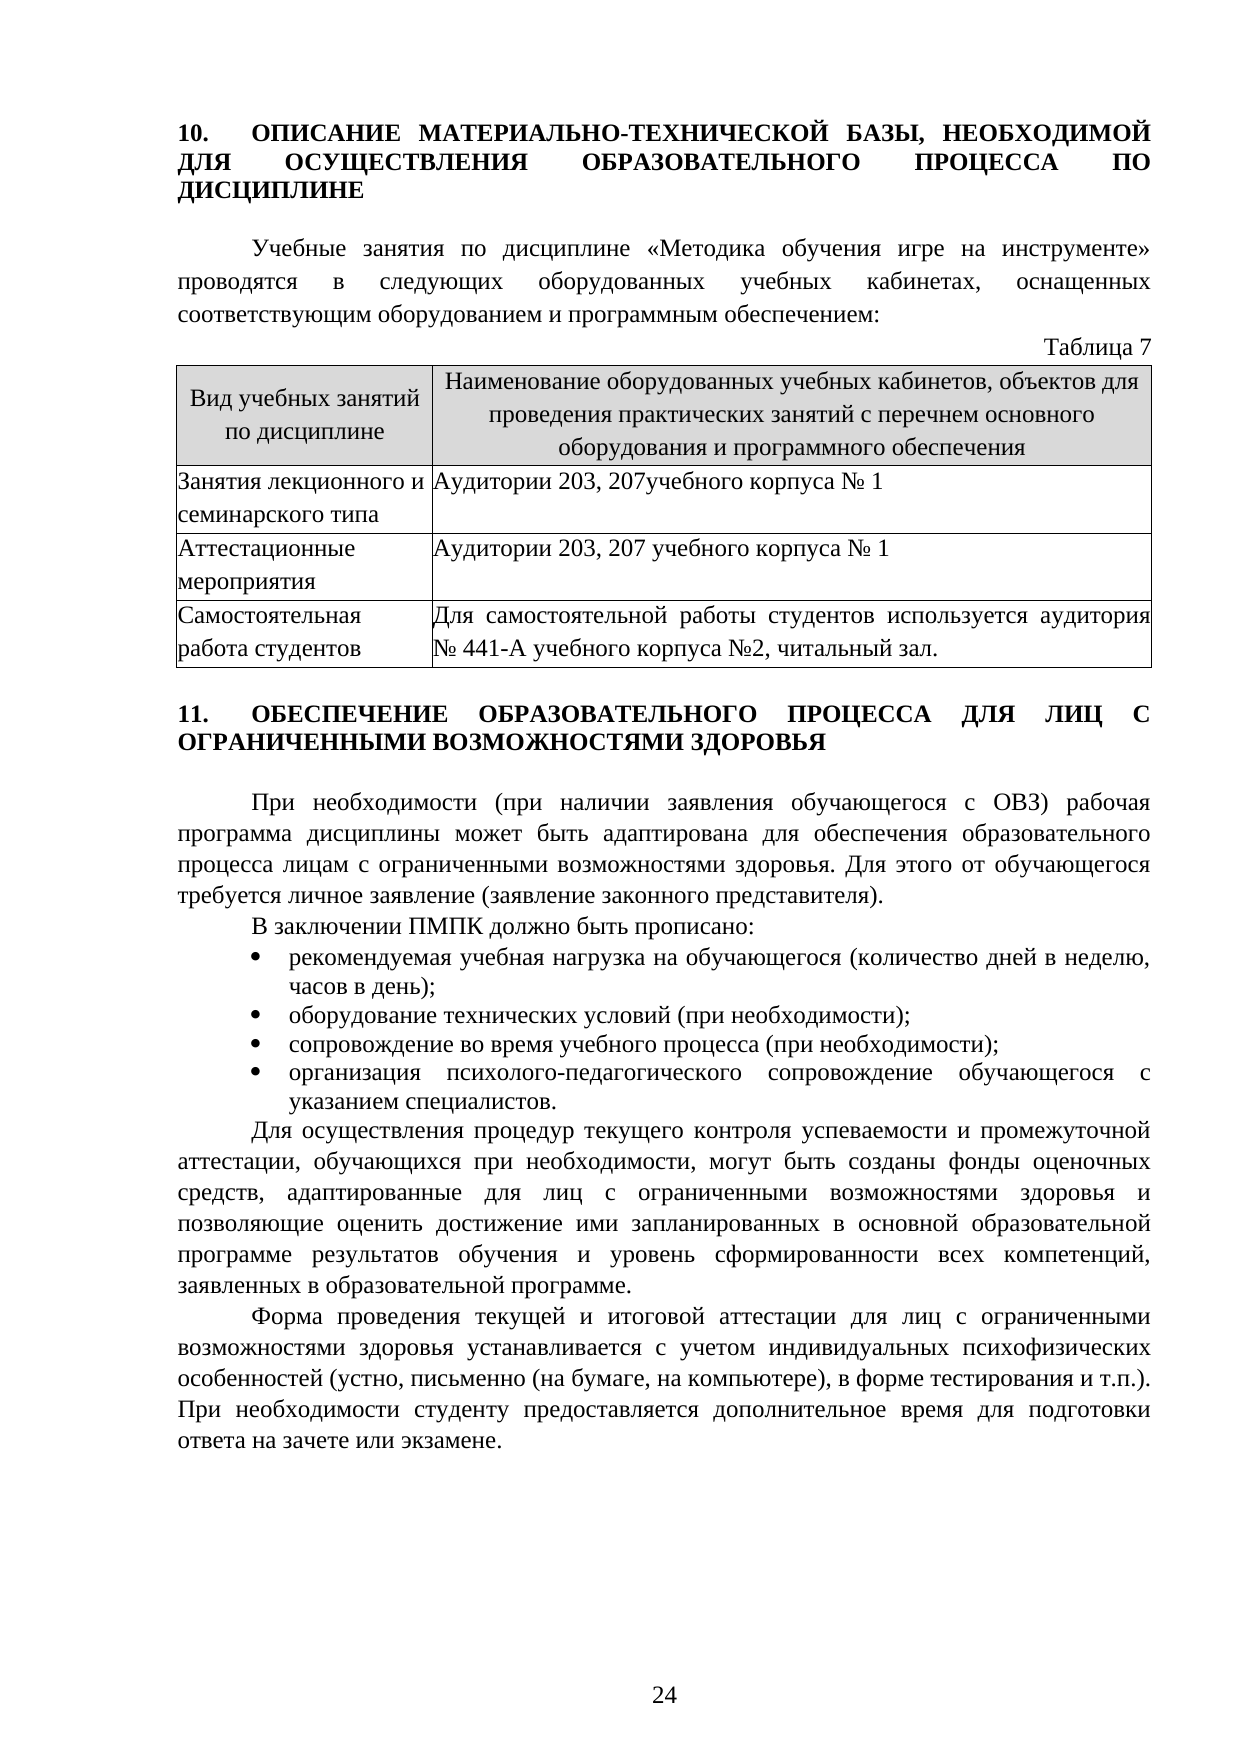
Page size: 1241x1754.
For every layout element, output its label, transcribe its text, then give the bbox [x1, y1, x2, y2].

list оборудование технических условий (при необходимости); [251, 1000, 1152, 1029]
table_cell Самостоятельная работа студентов [177, 601, 432, 667]
subtitle ОБЕСПЕЧЕНИЕ ОБРАЗОВАТЕЛЬНОГО ПРОЦЕССА ДЛЯ ЛИЦ С ОГРАНИЧЕННЫМИ ВОЗМОЖНОСТЯМИ ЗДОРОВЬЯ [177, 699, 1152, 756]
table_cell Для самостоятельной работы студентов используется аудитория № 441-А учебного корпуса №2, читальный зал. [433, 601, 1151, 667]
list сопровождение во время учебного процесса (при необходимости); [251, 1029, 1152, 1057]
table_header Вид учебных занятий по дисциплине [177, 366, 432, 465]
list рекомендуемая учебная нагрузка на обучающегося (количество дней в неделю, часов в день); [251, 942, 1152, 1000]
table_cell Аудитории 203, 207учебного корпуса № 1 [433, 466, 1151, 532]
text В заключении ПМПК должно быть прописано: [177, 911, 1152, 940]
text Для осуществления процедур текущего контроля успеваемости и промежуточной аттестации, обучающихся при необходимости, могут быть созданы фонды оценочных средств, адаптированные для лиц с ограниченными возможностями здоровья и позволяющие оценить достижение ими запланированных в основной образовательной программе результатов обучения и уровень сформированности всех компетенций, заявленных в образовательной программе. [177, 1115, 1152, 1299]
list организация психолого-педагогического сопровождение обучающегося с указанием специалистов. [251, 1057, 1152, 1115]
text Учебные занятия по дисциплине «Методика обучения игре на инструменте» проводятся в следующих оборудованных учебных кабинетах, оснащенных соответствующим оборудованием и программным обеспечением: [177, 233, 1152, 328]
text При необходимости (при наличии заявления обучающегося с ОВЗ) рабочая программа дисциплины может быть адаптирована для обеспечения образовательного процесса лицам с ограниченными возможностями здоровья. Для этого от обучающегося требуется личное заявление (заявление законного представителя). [177, 787, 1152, 909]
table_cell Аттестационные мероприятия [177, 534, 432, 599]
table_header Наименование оборудованных учебных кабинетов, объектов для проведения практических занятий с перечнем основного оборудования и программного обеспечения [433, 366, 1151, 465]
table_cell Занятия лекционного и семинарского типа [177, 466, 432, 532]
table_cell Аудитории 203, 207 учебного корпуса № 1 [433, 534, 1151, 599]
subtitle ОПИСАНИЕ МАТЕРИАЛЬНО-ТЕХНИЧЕСКОЙ БАЗЫ, НЕОБХОДИМОЙ ДЛЯ ОСУЩЕСТВЛЕНИЯ ОБРАЗОВАТЕЛЬНОГО ПРОЦЕССА ПО ДИСЦИПЛИНЕ [177, 118, 1152, 204]
text Таблица 7 [177, 332, 1152, 361]
text Форма проведения текущей и итоговой аттестации для лиц с ограниченными возможностями здоровья устанавливается с учетом индивидуальных психофизических особенностей (устно, письменно (на бумаге, на компьютере), в форме тестирования и т.п.). При необходимости студенту предоставляется дополнительное время для подготовки ответа на зачете или экзамене. [177, 1301, 1152, 1454]
